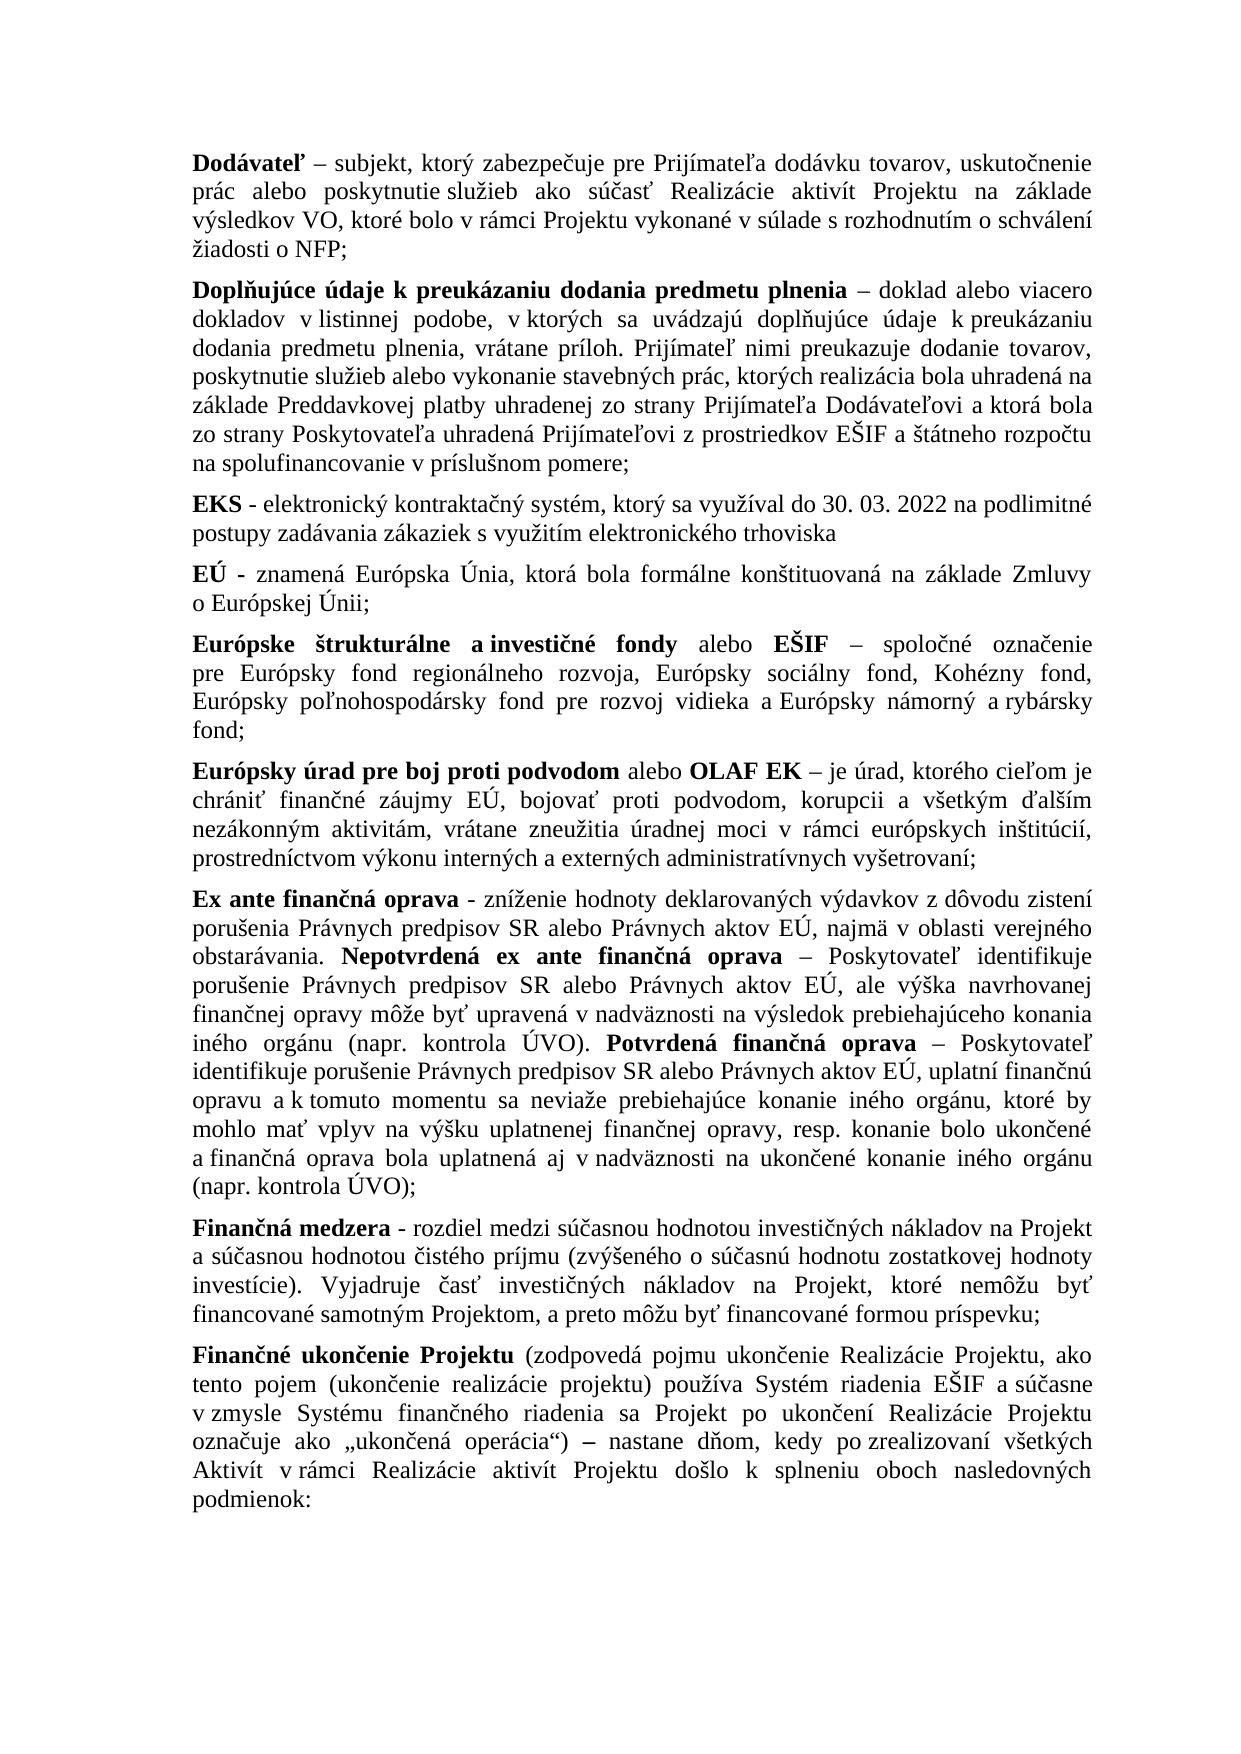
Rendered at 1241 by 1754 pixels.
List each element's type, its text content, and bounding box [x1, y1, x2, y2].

text Finančná medzera - rozdiel medzi súčasnou hodnotou investičných nákladov na Projekt a súčasnou hodnotou čistého príjmu (zvýšeného o súčasnú hodnotu zostatkovej hodnoty investície). Vyjadruje časť investičných nákladov na Projekt, ktoré nemôžu byť financované samotným Projektom, a preto môžu byť financované formou príspevku; [192, 1213, 1093, 1328]
text Ex ante finančná oprava - zníženie hodnoty deklarovaných výdavkov z dôvodu zistení porušenia Právnych predpisov SR alebo Právnych aktov EÚ, najmä v oblasti verejného obstarávania. Nepotvrdená ex ante finančná oprava – Poskytovateľ identifikuje porušenie Právnych predpisov SR alebo Právnych aktov EÚ, ale výška navrhovanej finančnej opravy môže byť upravená v nadväznosti na výsledok prebiehajúceho konania iného orgánu (napr. kontrola ÚVO). Potvrdená finančná oprava – Poskytovateľ identifikuje porušenie Právnych predpisov SR alebo Právnych aktov EÚ, uplatní finančnú opravu a k tomuto momentu sa neviaže prebiehajúce konanie iného orgánu, ktoré by mohlo mať vplyv na výšku uplatnenej finančnej opravy, resp. konanie bolo ukončené a finančná oprava bola uplatnená aj v nadväznosti na ukončené konanie iného orgánu (napr. kontrola ÚVO); [192, 884, 1093, 1200]
text EÚ - znamená Európska Únia, ktorá bola formálne konštituovaná na základe Zmluvy o Európskej Únii; [192, 559, 1093, 616]
text Doplňujúce údaje k preukázaniu dodania predmetu plnenia – doklad alebo viacero dokladov v listinnej podobe, v ktorých sa uvádzajú doplňujúce údaje k preukázaniu dodania predmetu plnenia, vrátane príloh. Prijímateľ nimi preukazuje dodanie tovarov, poskytnutie služieb alebo vykonanie stavebných prác, ktorých realizácia bola uhradená na základe Preddavkovej platby uhradenej zo strany Prijímateľa Dodávateľovi a ktorá bola zo strany Poskytovateľa uhradená Prijímateľovi z prostriedkov EŠIF a štátneho rozpočtu na spolufinancovanie v príslušnom pomere; [192, 275, 1093, 476]
text EKS - elektronický kontraktačný systém, ktorý sa využíval do 30. 03. 2022 na podlimitné postupy zadávania zákaziek s využitím elektronického trhoviska [192, 489, 1093, 546]
text Finančné ukončenie Projektu (zodpovedá pojmu ukončenie Realizácie Projektu, ako tento pojem (ukončenie realizácie projektu) používa Systém riadenia EŠIF a súčasne v zmysle Systému finančného riadenia sa Projekt po ukončení Realizácie Projektu označuje ako „ukončená operácia“) – nastane dňom, kedy po zrealizovaní všetkých Aktivít v rámci Realizácie aktivít Projektu došlo k splneniu oboch nasledovných podmienok: [192, 1340, 1093, 1513]
text Európsky úrad pre boj proti podvodom alebo OLAF EK – je úrad, ktorého cieľom je chrániť finančné záujmy EÚ, bojovať proti podvodom, korupcii a všetkým ďalším nezákonným aktivitám, vrátane zneužitia úradnej moci v rámci európskych inštitúcií, prostredníctvom výkonu interných a externých administratívnych vyšetrovaní; [192, 756, 1093, 871]
text Európske štrukturálne a investičné fondy alebo EŠIF – spoločné označenie pre Európsky fond regionálneho rozvoja, Európsky sociálny fond, Kohézny fond, Európsky poľnohospodársky fond pre rozvoj vidieka a Európsky námorný a rybársky fond; [192, 629, 1093, 744]
text Dodávateľ – subjekt, ktorý zabezpečuje pre Prijímateľa dodávku tovarov, uskutočnenie prác alebo poskytnutie služieb ako súčasť Realizácie aktivít Projektu na základe výsledkov VO, ktoré bolo v rámci Projektu vykonané v súlade s rozhodnutím o schválení žiadosti o NFP; [192, 148, 1093, 263]
